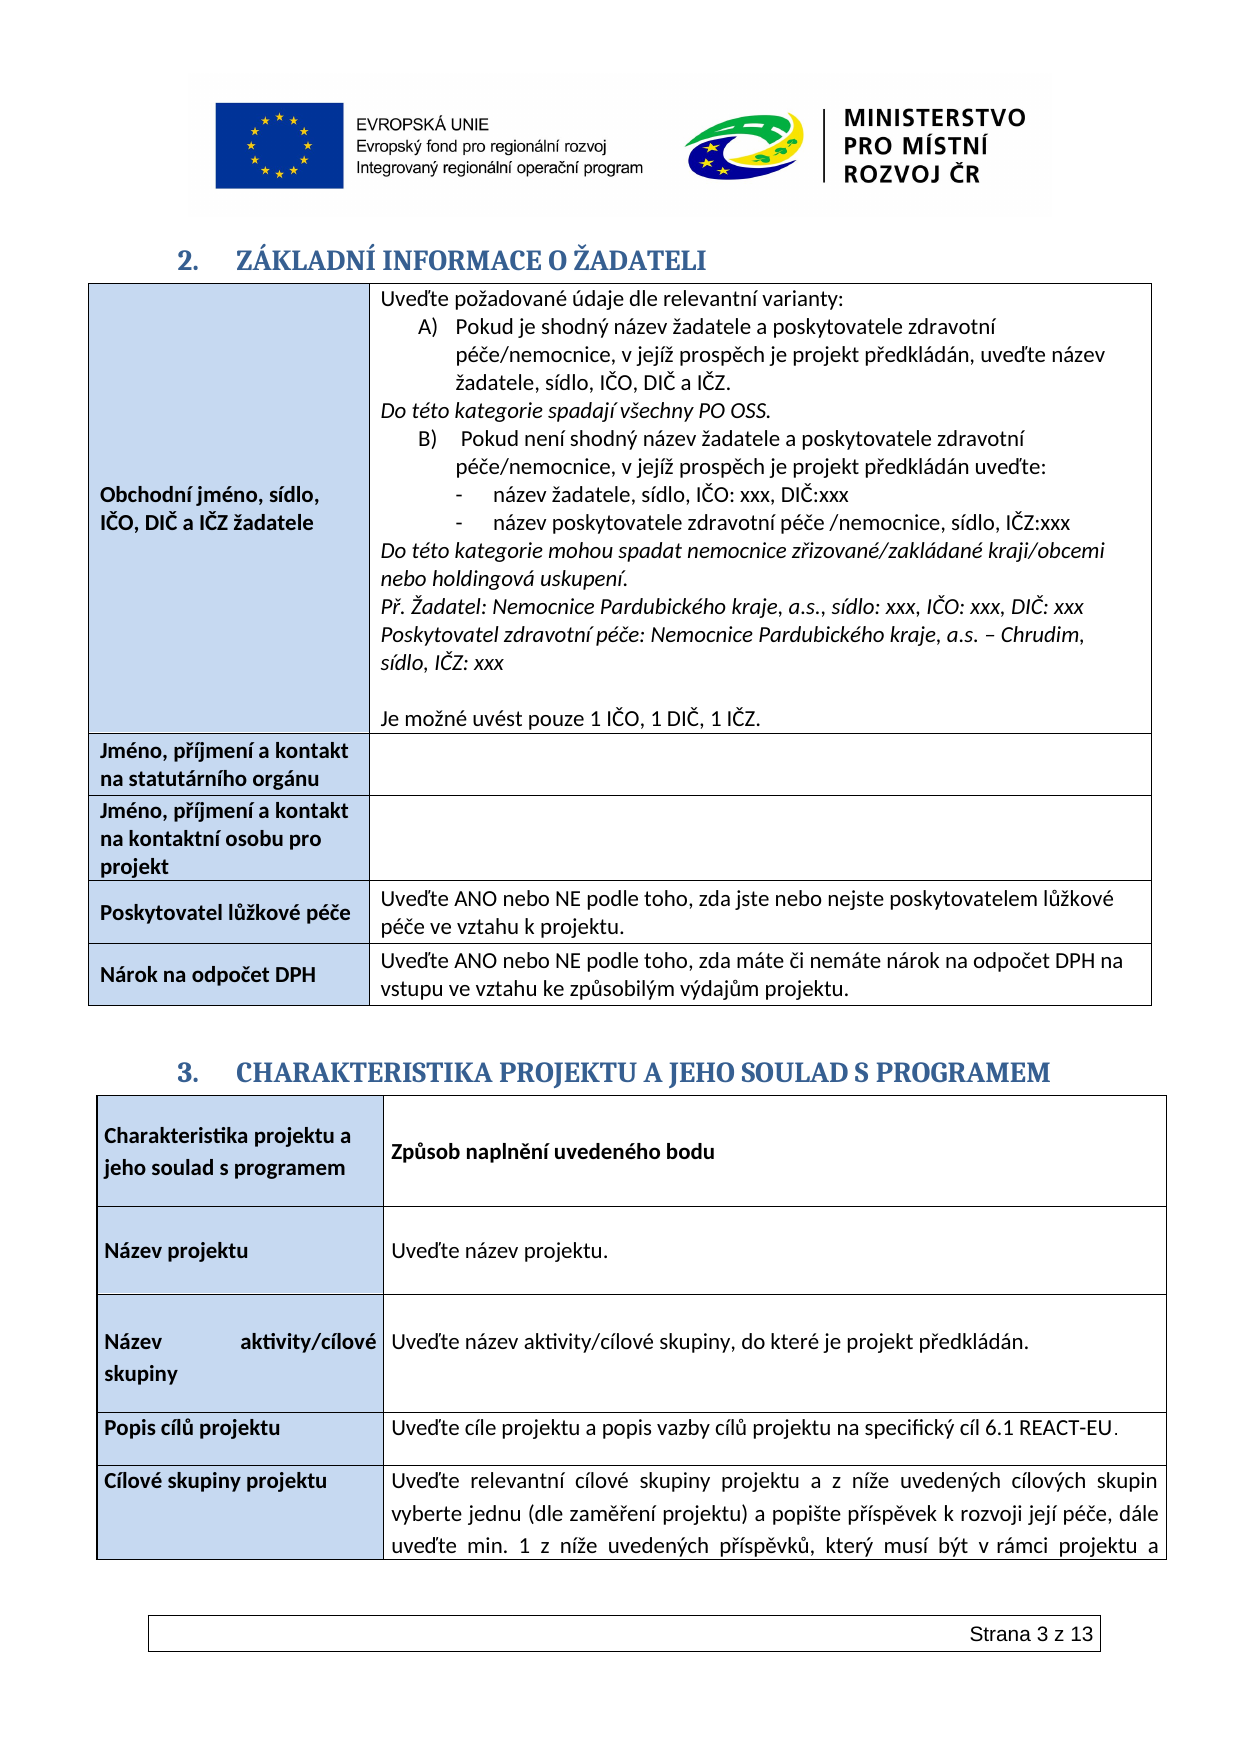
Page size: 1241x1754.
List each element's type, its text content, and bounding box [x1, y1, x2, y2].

table_header Charakteristika projektu a jeho soulad s programem [98, 1096, 383, 1206]
table_cell Název projektu [98, 1207, 383, 1293]
subtitle Charakteristika projektu a jeho soulad s programem [177, 1056, 1093, 1090]
table_cell Uveďte název projektu. [384, 1207, 1166, 1293]
table_cell Uveďte ANO nebo NE podle toho, zda jste nebo nejste poskytovatelem lůžkové péče ve vztahu k projektu. [370, 881, 1151, 943]
table_cell Popis cílů projektu [98, 1413, 383, 1465]
table_cell Jméno, příjmení a kontakt na kontaktní osobu pro projekt [89, 796, 369, 880]
table_cell Uveďte název aktivity/cílové skupiny, do které je projekt předkládán. [384, 1295, 1166, 1412]
table_cell Uveďte cíle projektu a popis vazby cílů projektu na specifický cíl 6.1 REACT-EU. [384, 1413, 1166, 1465]
table_header Uveďte požadované údaje dle relevantní varianty: Pokud je shodný název žadatele a poskytovatele zdravotní péče/nemocnice, v jejíž prospěch je projekt předkládán, uveďte název žadatele, sídlo, IČO, DIČ a IČZ. Do této kategorie spadají všechny PO OSS. Pokud není shodný název žadatele a poskytovatele zdravotní péče/nemocnice, v jejíž prospěch je projekt předkládán uveďte: název žadatele, sídlo, IČO: xxx, DIČ:xxx název poskytovatele zdravotní péče /nemocnice, sídlo, IČZ:xxx Do této kategorie mohou spadat nemocnice zřizované/zakládané kraji/obcemi nebo holdingová uskupení. Př. Žadatel: Nemocnice Pardubického kraje, a.s., sídlo: xxx, IČO: xxx, DIČ: xxx Poskytovatel zdravotní péče: Nemocnice Pardubického kraje, a.s. – Chrudim, sídlo, IČZ: xxx Je možné uvést pouze 1 IČO, 1 DIČ, 1 IČZ. [370, 284, 1151, 732]
table_header Obchodní jméno, sídlo, IČO, DIČ a IČZ žadatele [89, 284, 369, 732]
picture [187, 73, 1053, 217]
table_cell Název aktivity/cílové skupiny [98, 1295, 383, 1412]
table_cell [370, 734, 1151, 795]
table_cell Nárok na odpočet DPH [89, 944, 369, 1005]
table_cell Poskytovatel lůžkové péče [89, 881, 369, 943]
table_cell Jméno, příjmení a kontakt na statutárního orgánu [89, 734, 369, 795]
table_cell Cílové skupiny projektu [98, 1466, 383, 1559]
table_cell [370, 796, 1151, 880]
subtitle ZÁKLADNÍ INFORMACE O ŽADATELI [177, 244, 1093, 278]
table_cell Uveďte ANO nebo NE podle toho, zda máte či nemáte nárok na odpočet DPH na vstupu ve vztahu ke způsobilým výdajům projektu. [370, 944, 1151, 1005]
table_header Způsob naplnění uvedeného bodu [384, 1096, 1166, 1206]
